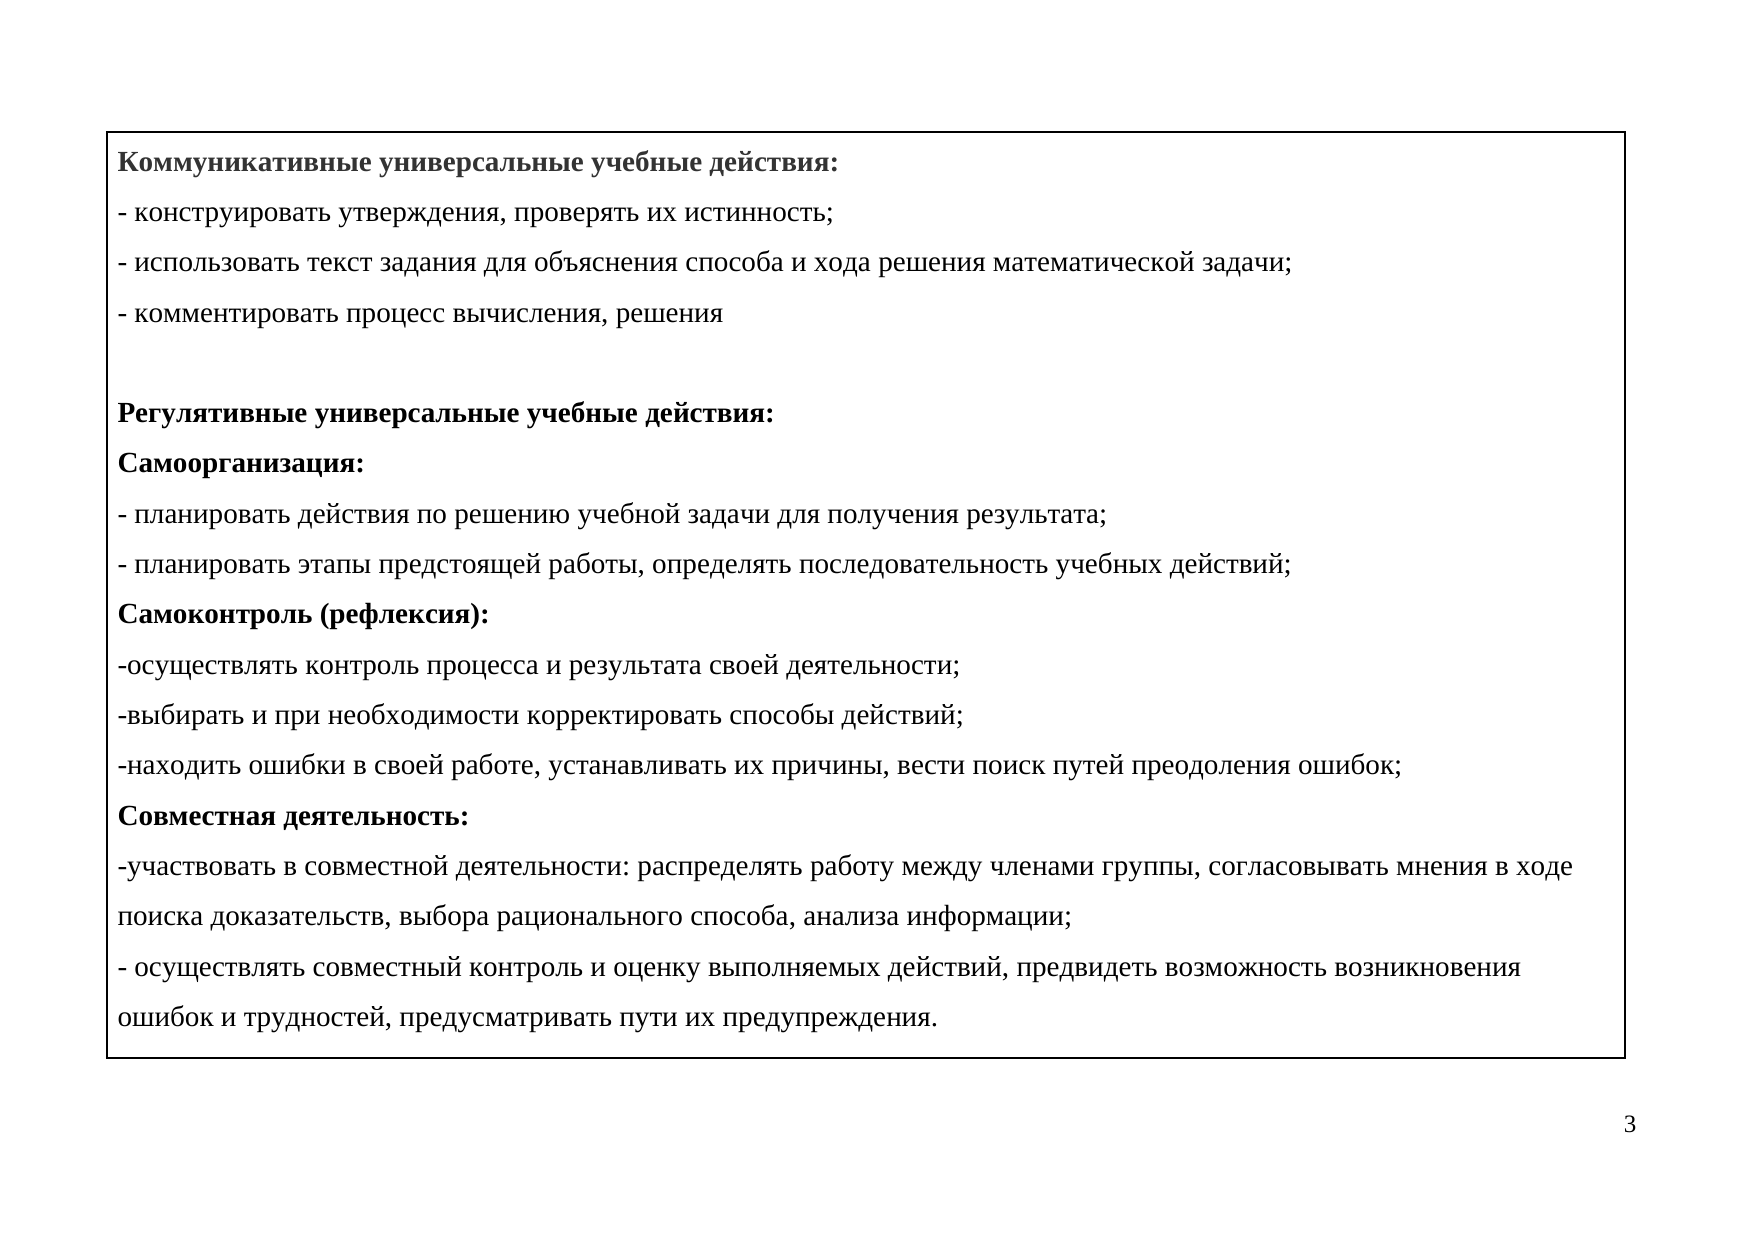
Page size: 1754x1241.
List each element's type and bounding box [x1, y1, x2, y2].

table_cell [108, 133, 1624, 1057]
